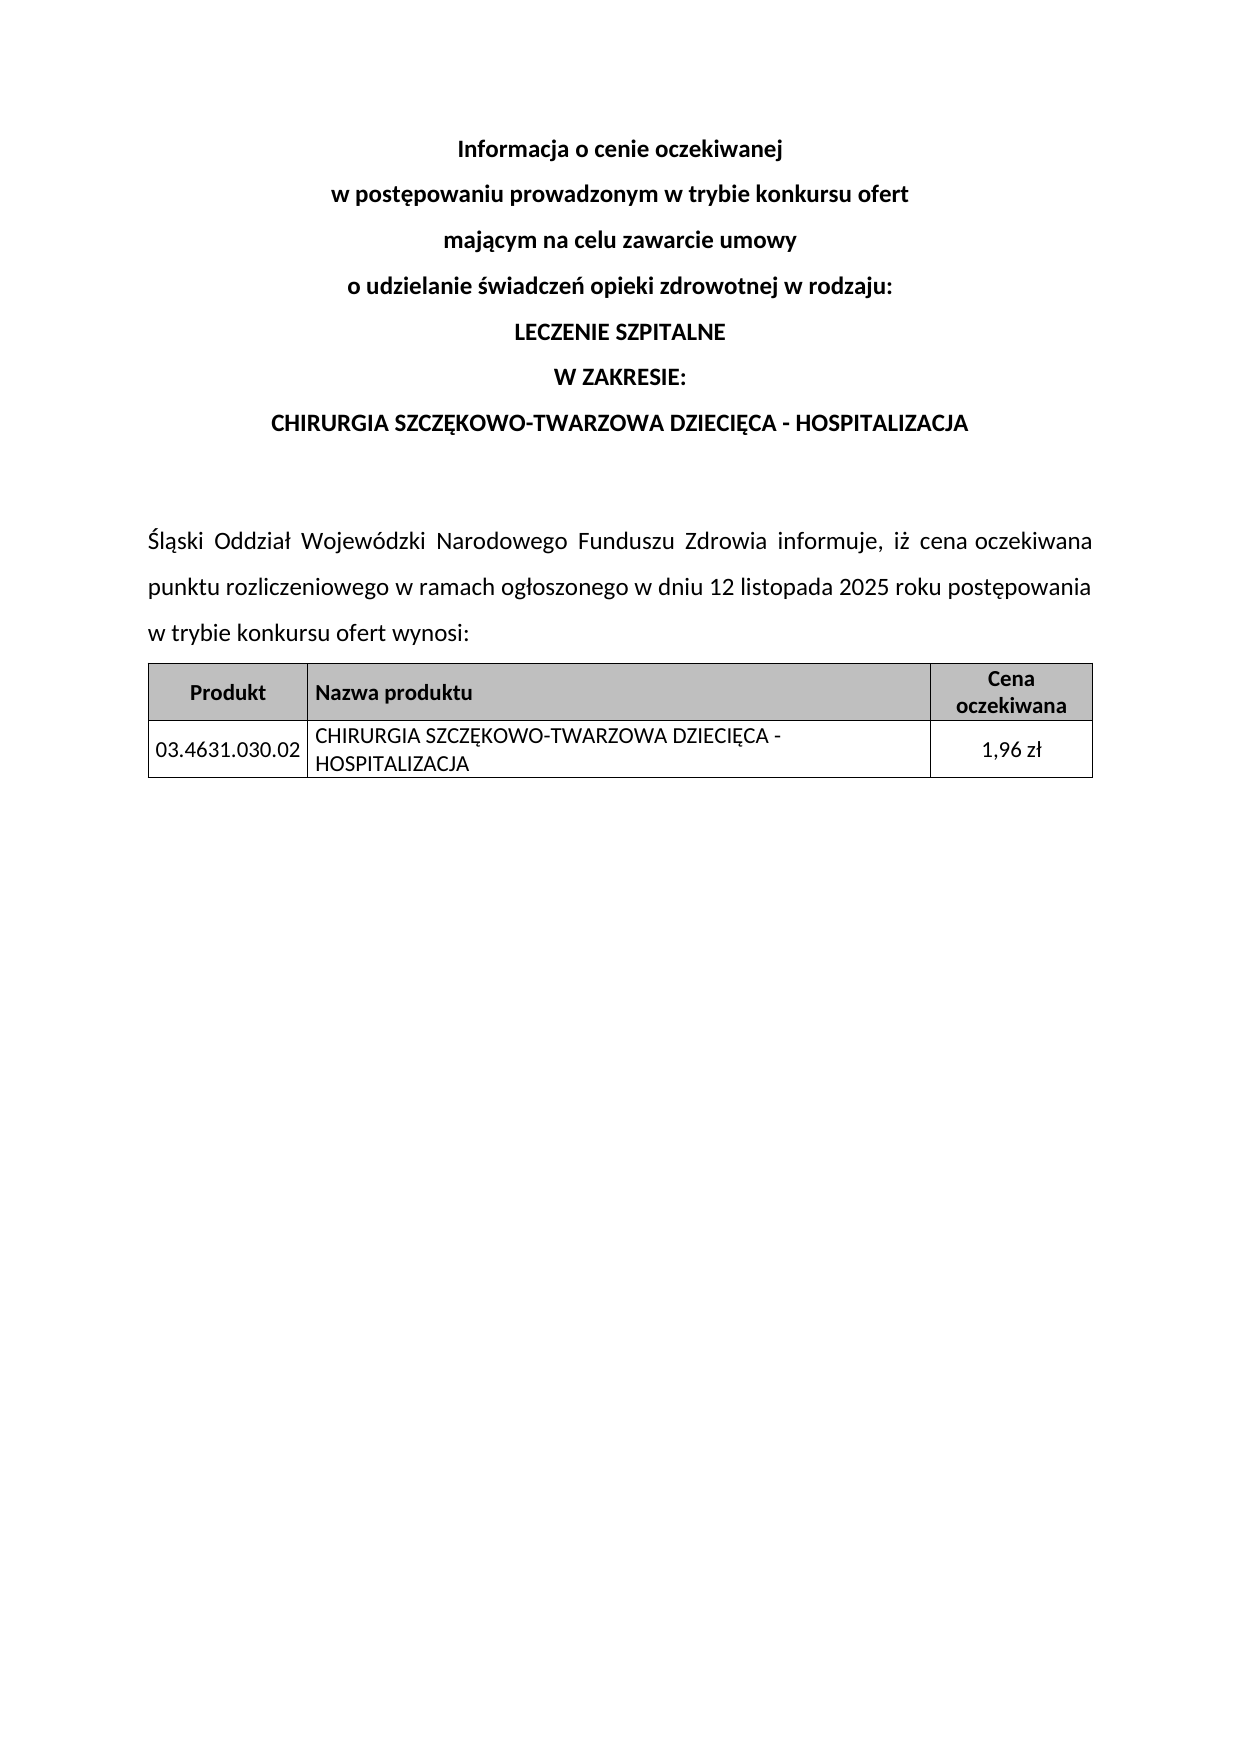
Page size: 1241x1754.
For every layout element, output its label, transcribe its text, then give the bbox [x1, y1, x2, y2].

text Śląski Oddział Wojewódzki Narodowego Funduszu Zdrowia informuje, iż cena oczekiwana punktu rozliczeniowego w ramach ogłoszonego w dniu 12 listopada 2025 roku postępowania w trybie konkursu ofert wynosi: [148, 525, 1093, 647]
text CHIRURGIA SZCZĘKOWO-TWARZOWA DZIECIĘCA - HOSPITALIZACJA [148, 407, 1093, 438]
text o udzielanie świadczeń opieki zdrowotnej w rodzaju: [148, 270, 1093, 301]
text mającym na celu zawarcie umowy [148, 224, 1093, 255]
text Informacja o cenie oczekiwanej [148, 133, 1093, 163]
table_cell 1,96 zł [931, 721, 1092, 777]
table_header Produkt [149, 664, 307, 720]
table_cell CHIRURGIA SZCZĘKOWO-TWARZOWA DZIECIĘCA - HOSPITALIZACJA [308, 721, 930, 777]
table_header Cena oczekiwana [931, 664, 1092, 720]
table_header Nazwa produktu [308, 664, 930, 720]
text LECZENIE SZPITALNE [148, 316, 1093, 346]
text W ZAKRESIE: [148, 362, 1093, 392]
table_cell 03.4631.030.02 [149, 721, 307, 777]
text w postępowaniu prowadzonym w trybie konkursu ofert [148, 179, 1093, 209]
